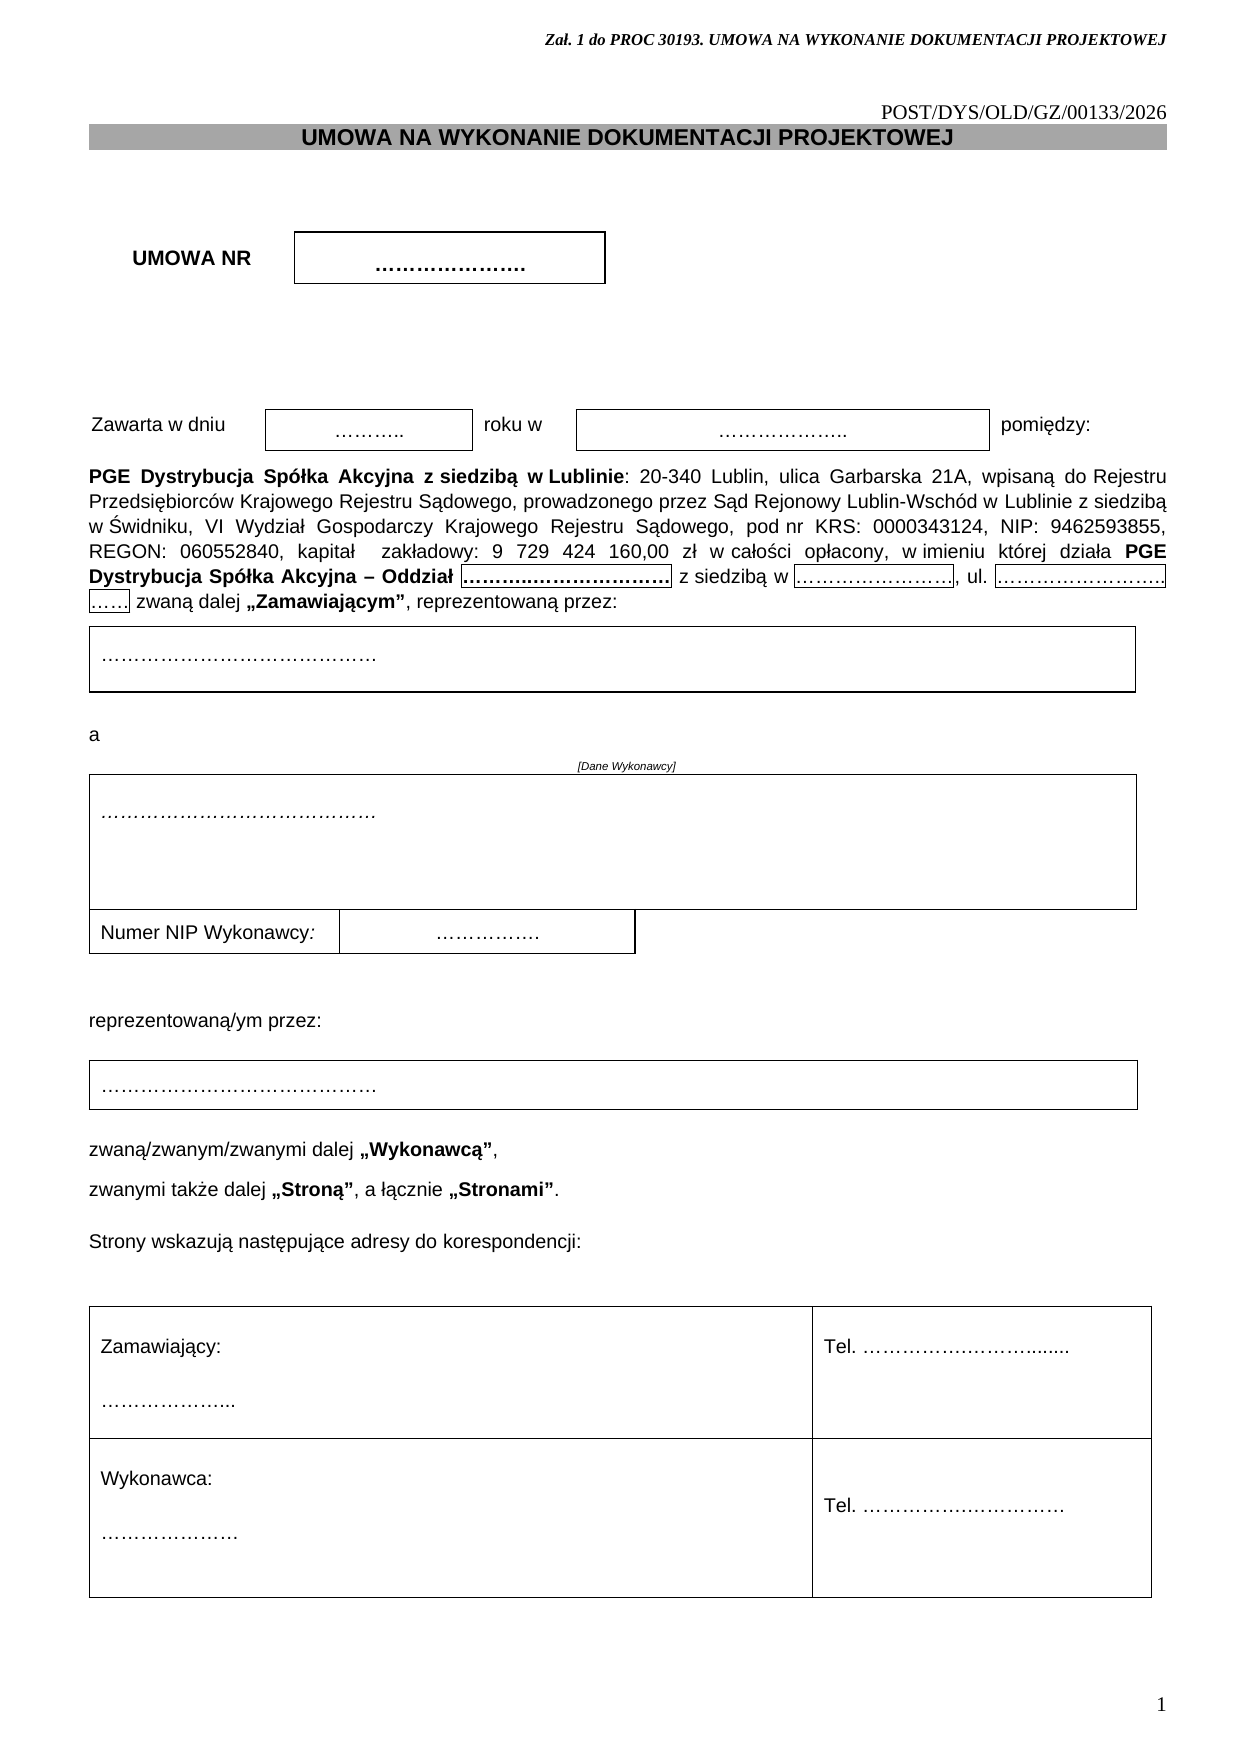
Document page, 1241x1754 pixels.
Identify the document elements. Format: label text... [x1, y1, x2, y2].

table_cell Wykonawca: ………………… [90, 1439, 812, 1597]
text UMOWA NA WYKONANIE DOKUMENTACJI PROJEKTOWEJ [89, 124, 1167, 150]
text [Dane Wykonawcy] [89, 747, 1167, 774]
text Strony wskazują następujące adresy do korespondencji: [89, 1226, 1167, 1253]
table_header roku w [473, 409, 576, 450]
table_header …………………. [295, 233, 604, 282]
text zwaną/zwanym/zwanymi dalej „Wykonawcą”, [89, 1135, 1167, 1162]
table_header UMOWA NR [89, 231, 294, 282]
text PGE Dystrybucja Spółka Akcyjna z siedzibą w Lublinie: 20-340 Lublin, ulica Garbarska 21A, wpisaną do Rejestru Przedsiębiorców Krajowego Rejestru Sądowego, prowadzonego przez Sąd Rejonowy Lublin-Wschód w Lublinie z siedzibą w Świdniku, VI Wydział Gospodarczy Krajowego Rejestru Sądowego, pod nr KRS: 0000343124, NIP: 9462593855, REGON: 060552840, kapitał zakładowy: 9 729 424 160,00 zł w całości opłacony, w imieniu której działa PGE Dystrybucja Spółka Akcyjna – Oddział ………..………………… z siedzibą w ……………………, ul. ……………………..…… zwaną dalej „Zamawiającym”, reprezentowaną przez: [89, 463, 1167, 613]
text zwanymi także dalej „Stroną”, a łącznie „Stronami”. [89, 1174, 1167, 1201]
table_header ……….. [266, 410, 472, 450]
text a [89, 719, 1167, 747]
table_cell Numer NIP Wykonawcy: [90, 910, 339, 952]
table_header Zawarta w dniu [80, 409, 265, 450]
table_cell ……………. [340, 910, 634, 952]
table_header pomiędzy: [990, 409, 1240, 450]
table_header Tel. …………….………........ [813, 1307, 1151, 1438]
table_header Zamawiający: ………………... [90, 1307, 812, 1438]
table_cell Tel. …………….…………… [813, 1439, 1151, 1597]
text reprezentowaną/ym przez: [89, 1006, 1167, 1033]
table_header …………………………………… [90, 1061, 1137, 1109]
table_header …………………………………… [90, 775, 1136, 909]
table_header ……………….. [577, 410, 989, 450]
table_header …………………………………… [90, 627, 1135, 691]
